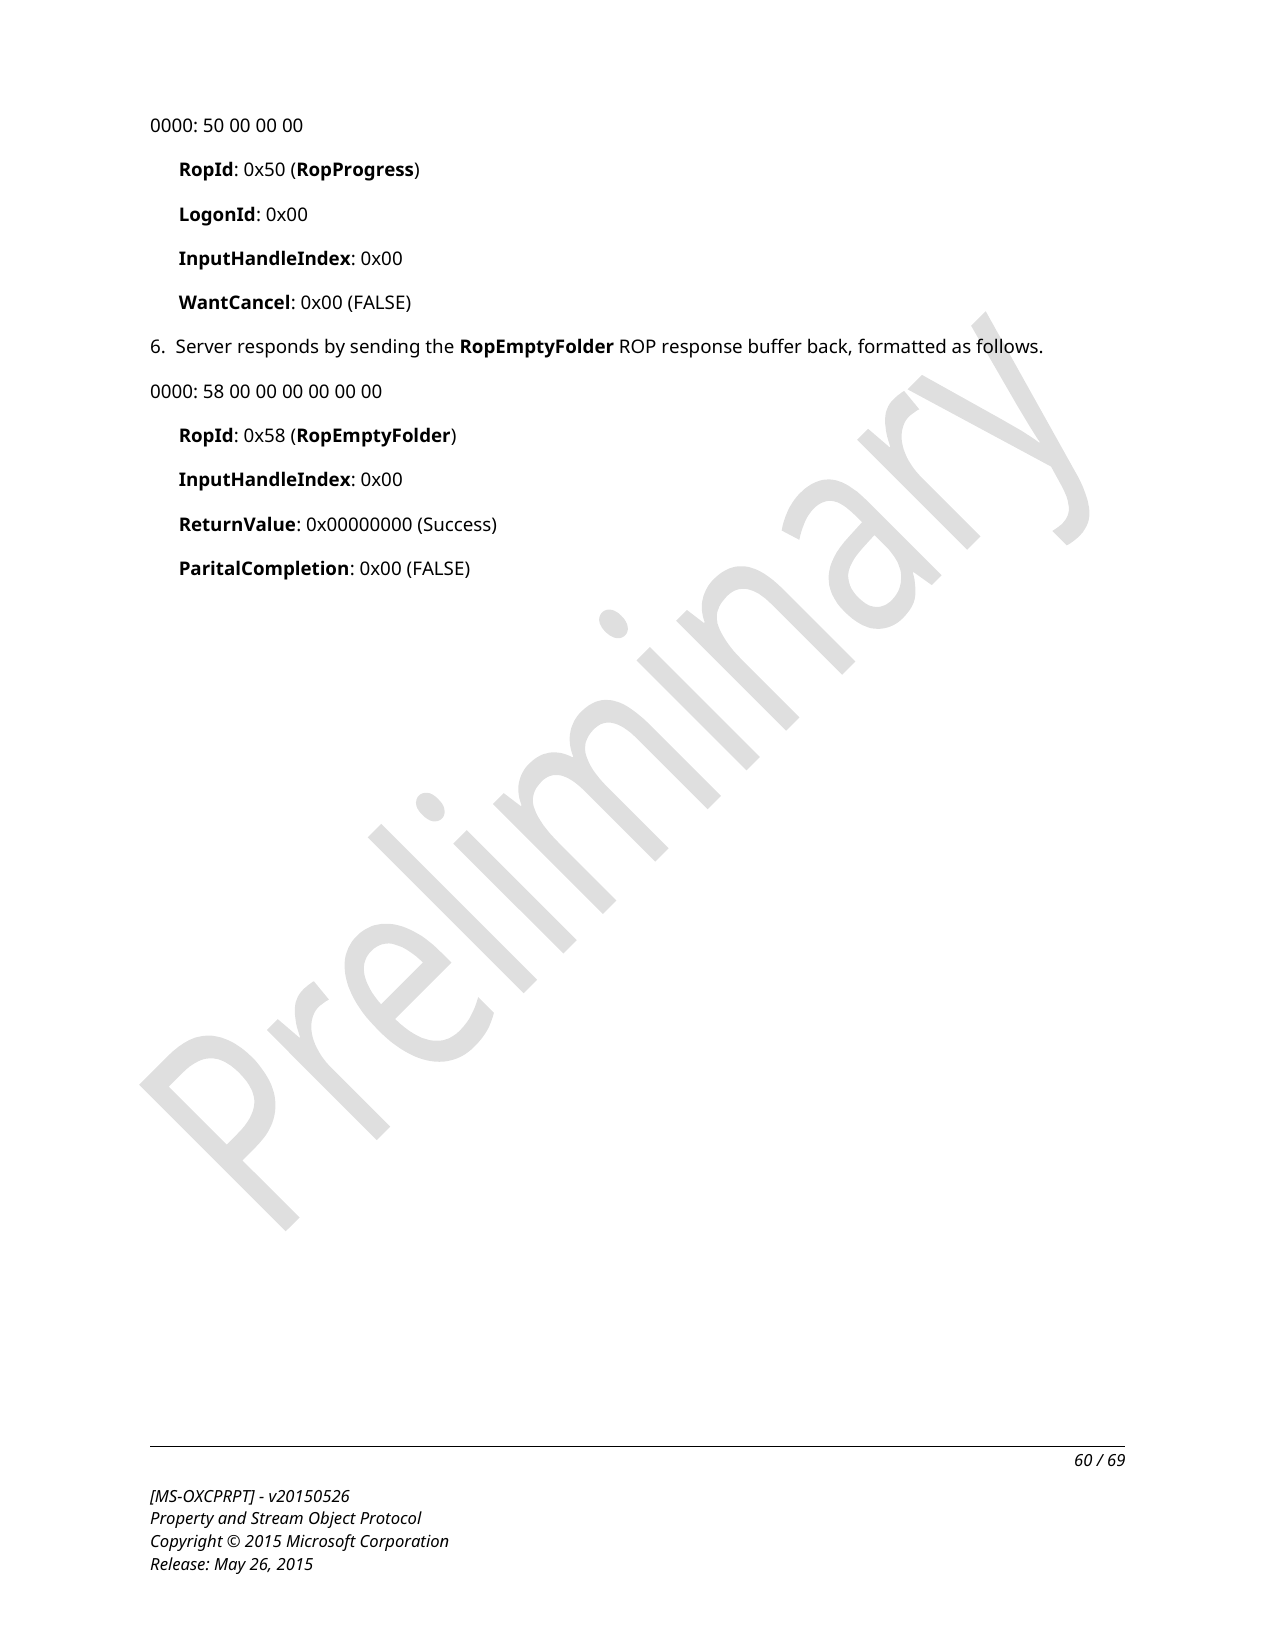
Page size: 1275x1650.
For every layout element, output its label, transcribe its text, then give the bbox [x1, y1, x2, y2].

text 6. Server responds by sending the RopEmptyFolder ROP response buffer back, formatted as follows. [150, 334, 1125, 359]
list InputHandleIndex: 0x00 [178, 245, 1125, 271]
text 0000: 50 00 00 00 [150, 112, 1125, 138]
list WantCancel: 0x00 (FALSE) [178, 289, 1125, 315]
list LogonId: 0x00 [178, 201, 1125, 227]
list ParitalCompletion: 0x00 (FALSE) [178, 555, 1125, 581]
list RopId: 0x58 (RopEmptyFolder) [178, 422, 1125, 448]
list InputHandleIndex: 0x00 [178, 467, 1125, 492]
text 0000: 58 00 00 00 00 00 00 [150, 378, 1125, 404]
list RopId: 0x50 (RopProgress) [178, 157, 1125, 182]
list ReturnValue: 0x00000000 (Success) [178, 511, 1125, 536]
